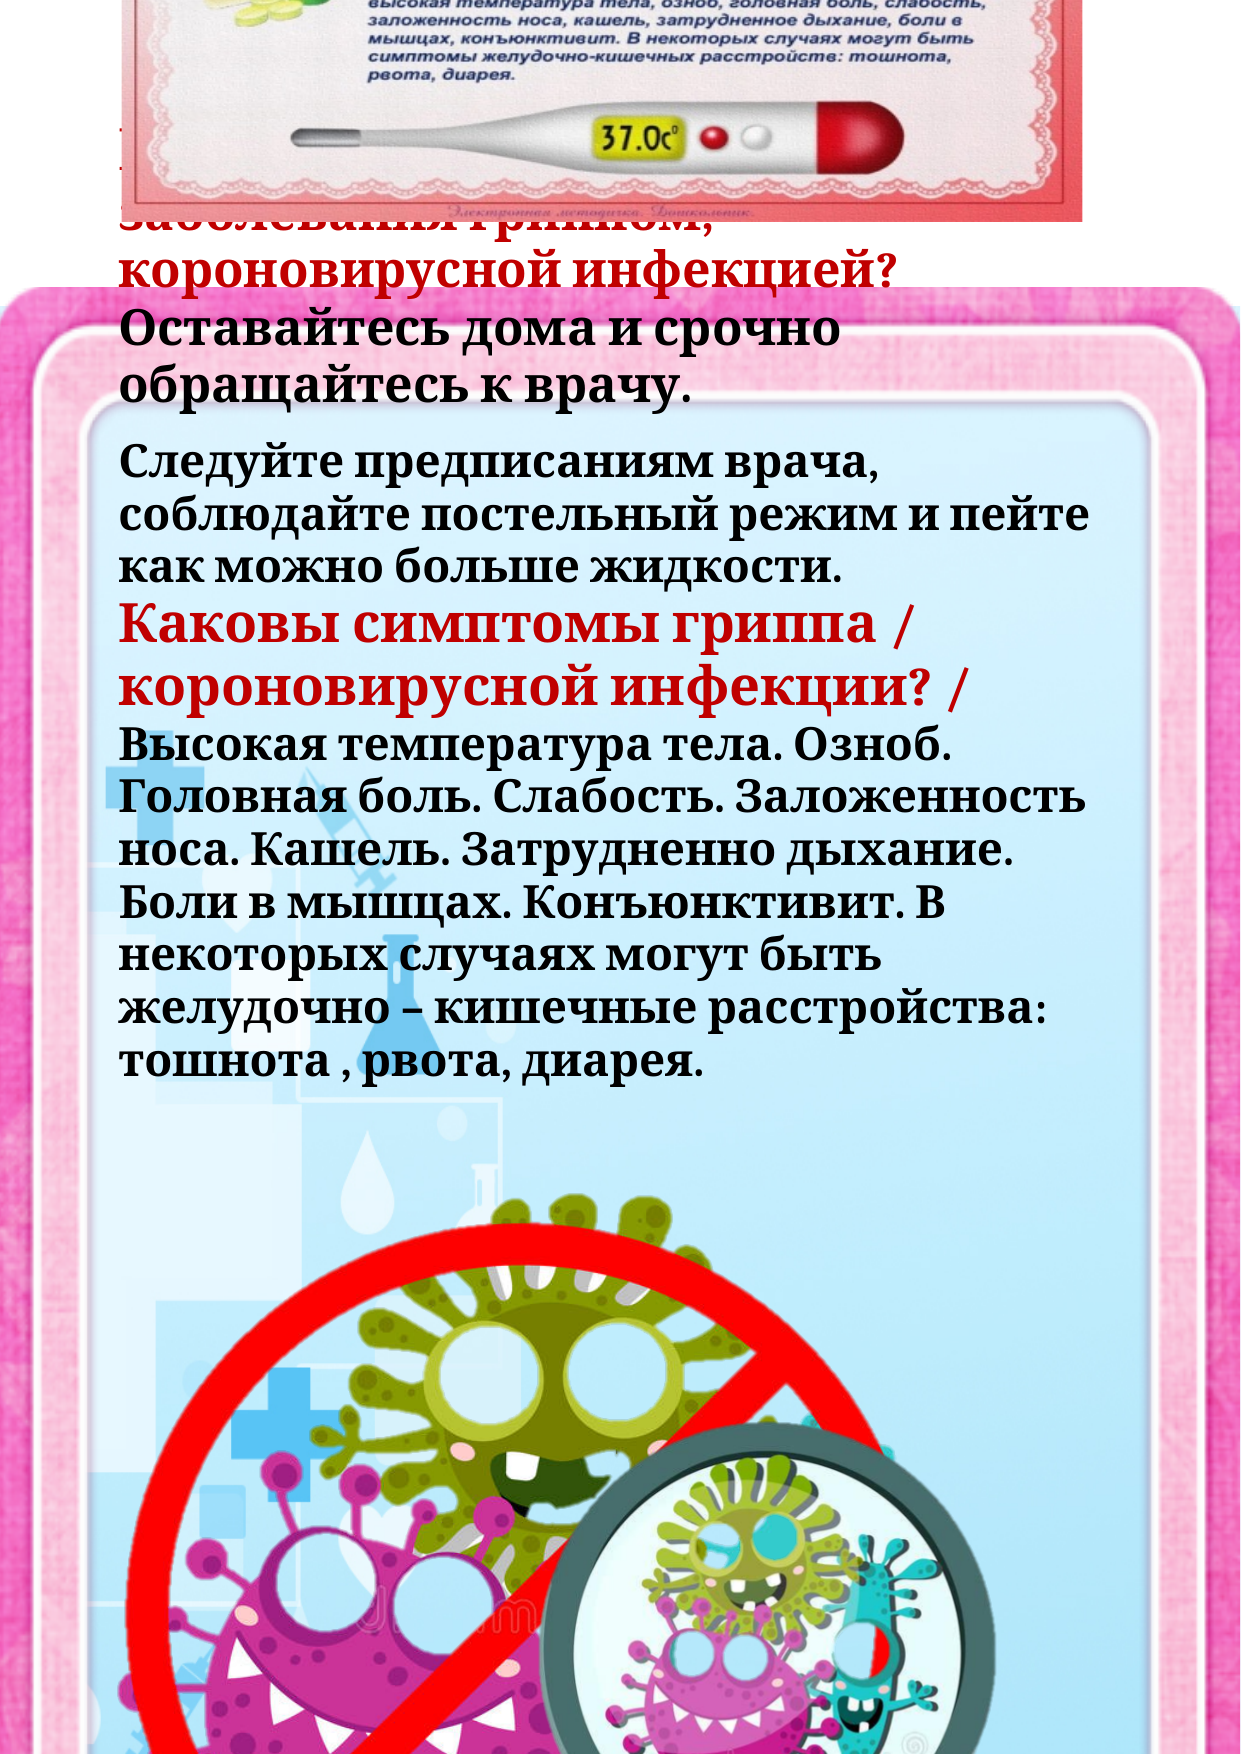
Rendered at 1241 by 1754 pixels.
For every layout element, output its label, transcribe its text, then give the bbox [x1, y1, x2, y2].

text Следуйте предписаниям врача, соблюдайте постельный режим и пейте как можно больше жидкости. Каковы симптомы гриппа / короновирусной инфекции? / Высокая температура тела. Озноб. Головная боль. Слабость. Заложенность носа. Кашель. Затрудненно дыхание. Боли в мышцах. Конъюнктивит. В некоторых случаях могут быть желудочно – кишечные расстройства: тошнота , рвота, диарея. [118, 436, 1122, 1088]
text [118, 118, 1122, 415]
picture [121, 0, 1083, 222]
picture [0, 287, 1241, 1754]
